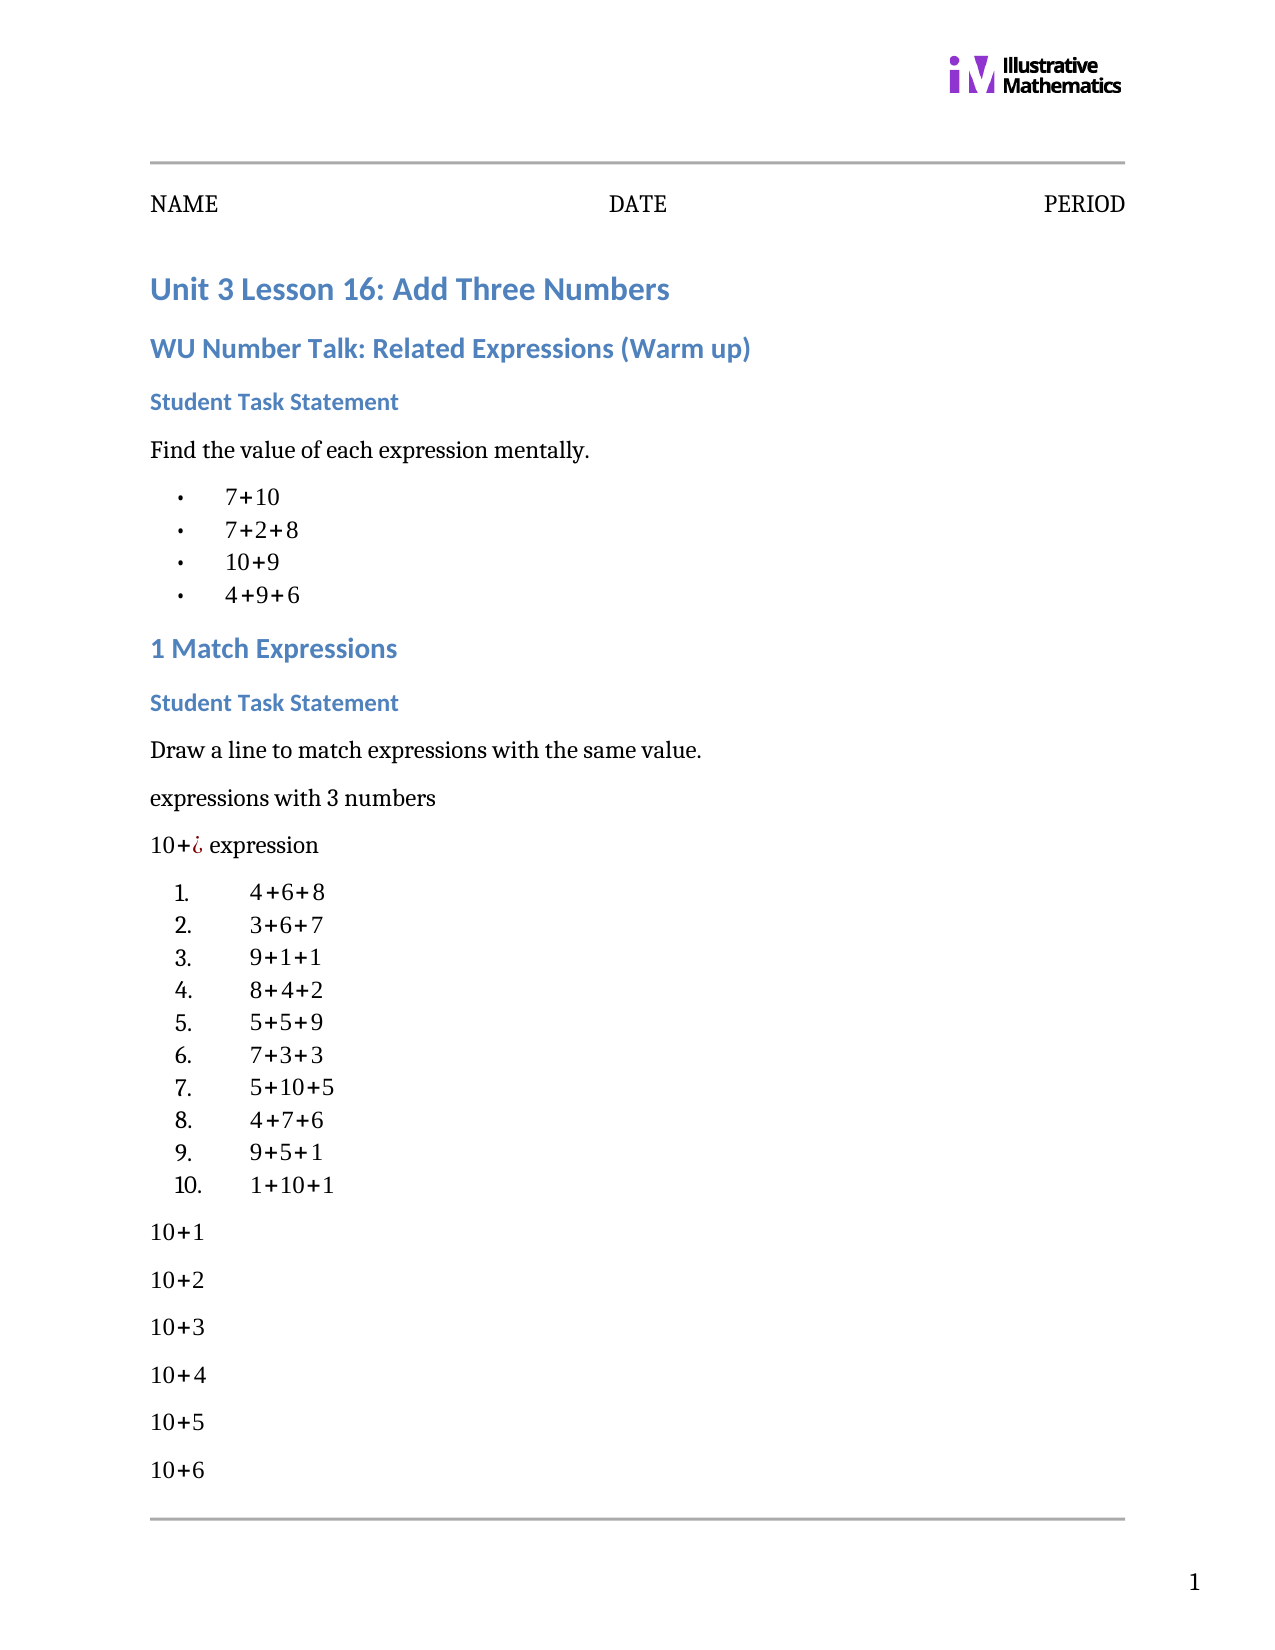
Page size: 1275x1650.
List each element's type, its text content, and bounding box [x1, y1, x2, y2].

text expressions with 3 numbers [150, 783, 1125, 812]
picture [949, 55, 1121, 93]
text Find the value of each expression mentally. [150, 436, 1125, 464]
subtitle Unit 3 Lesson 16: Add Three Numbers [150, 268, 1125, 309]
text Draw a line to match expressions with the same value. [150, 736, 1125, 765]
subtitle 1 Match Expressions [150, 630, 1125, 666]
subtitle Student Task Statement [150, 687, 1125, 717]
text expression [150, 831, 1125, 860]
subtitle WU Number Talk: Related Expressions (Warm up) [150, 330, 1125, 366]
subtitle Student Task Statement [150, 386, 1125, 417]
